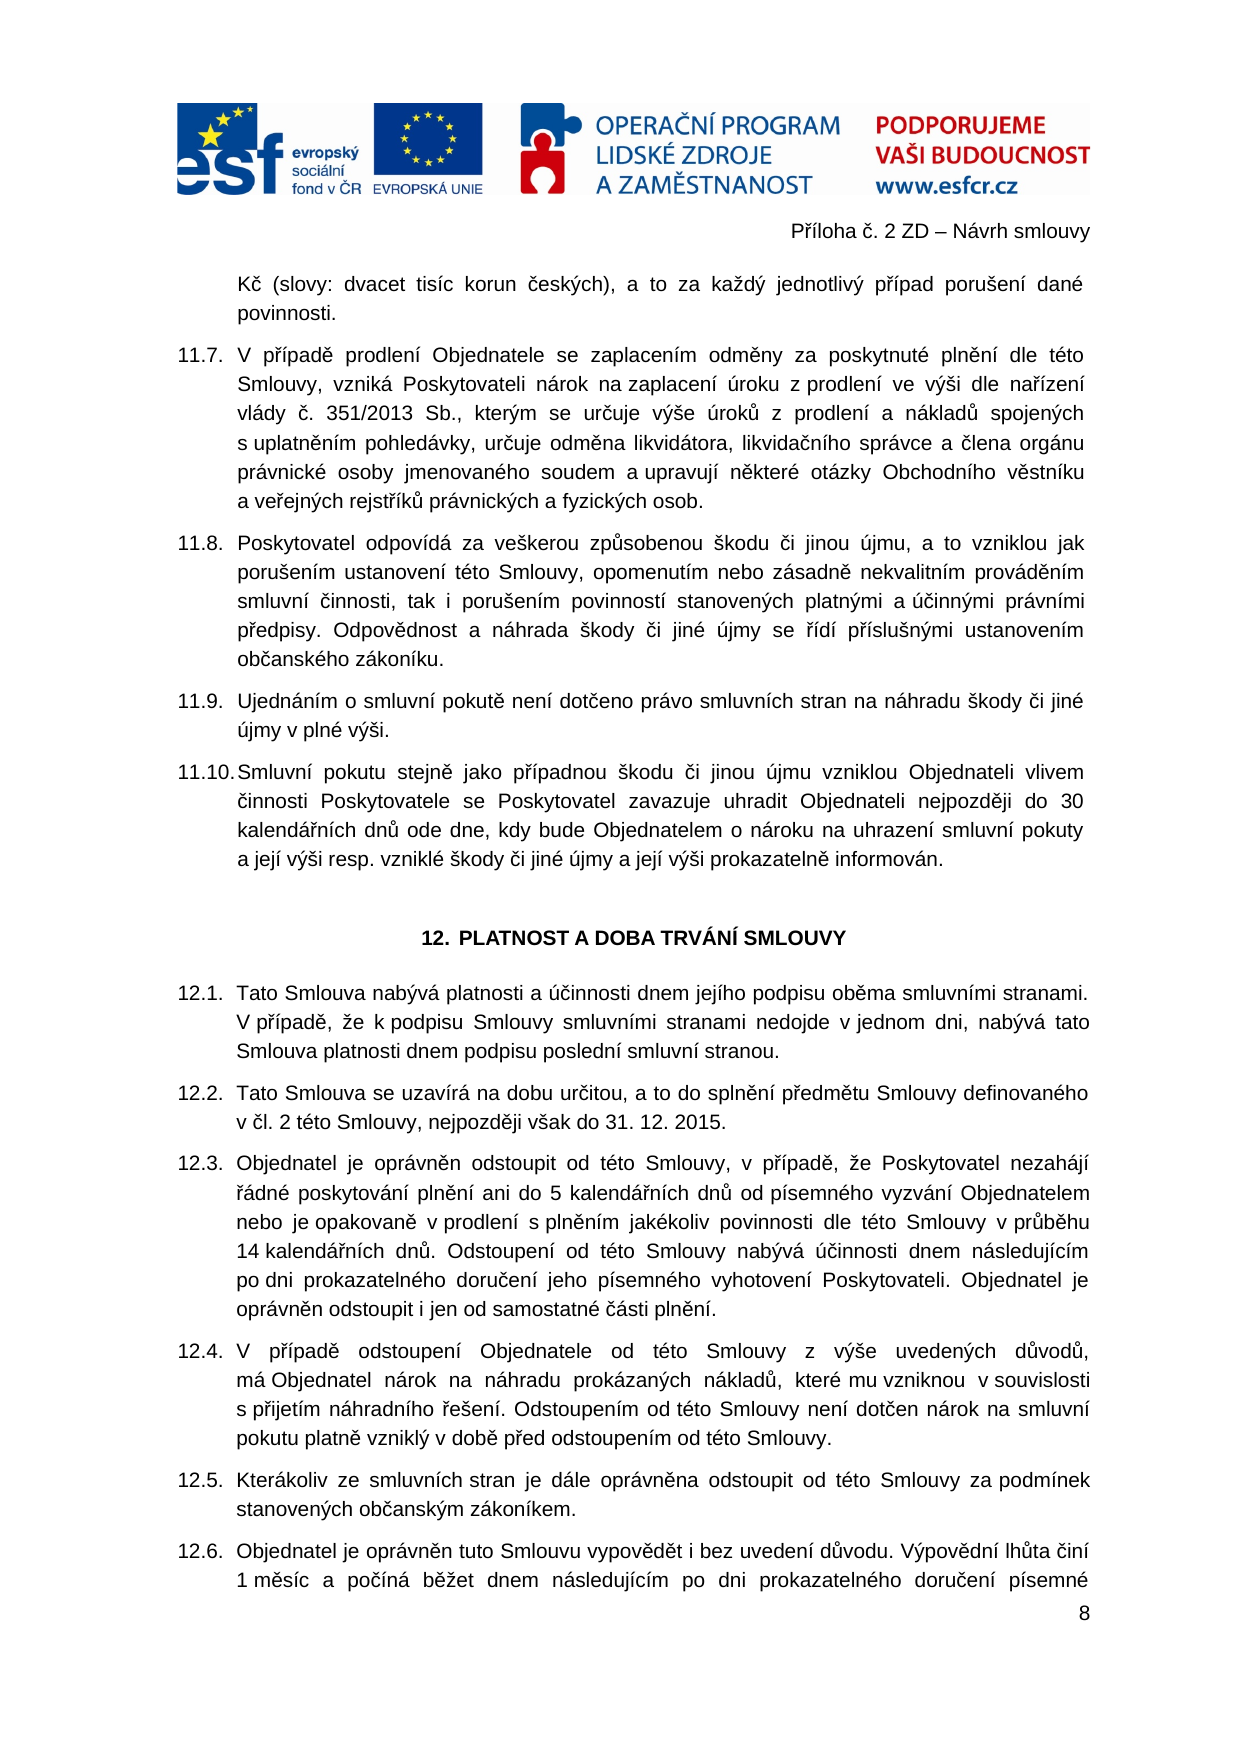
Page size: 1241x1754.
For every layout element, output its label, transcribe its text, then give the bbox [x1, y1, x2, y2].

list V případě prodlení Objednatele se zaplacením odměny za poskytnuté plnění dle této Smlouvy, vzniká Poskytovateli nárok na zaplacení úroku z prodlení ve výši dle nařízení vlády č. 351/2013 Sb., kterým se určuje výše úroků z prodlení a nákladů spojených s uplatněním pohledávky, určuje odměna likvidátora, likvidačního správce a člena orgánu právnické osoby jmenovaného soudem a upravují některé otázky Obchodního věstníku a veřejných rejstříků právnických a fyzických osob. [177, 338, 1085, 513]
list Objednatel je oprávněn odstoupit od této Smlouvy, v případě, že Poskytovatel nezahájí řádné poskytování plnění ani do 5 kalendářních dnů od písemného vyzvání Objednatelem nebo je opakovaně v prodlení s plněním jakékoliv povinnosti dle této Smlouvy v průběhu 14 kalendářních dnů. Odstoupení od této Smlouvy nabývá účinnosti dnem následujícím po dni prokazatelného doručení jeho písemného vyhotovení Poskytovateli. Objednatel je oprávněn odstoupit i jen od samostatné části plnění. [177, 1146, 1090, 1321]
list Poskytovatel odpovídá za veškerou způsobenou škodu či jinou újmu, a to vzniklou jak porušením ustanovení této Smlouvy, opomenutím nebo zásadně nekvalitním prováděním smluvní činnosti, tak i porušením povinností stanovených platnými a účinnými právními předpisy. Odpovědnost a náhrada škody či jiné újmy se řídí příslušnými ustanovením občanského zákoníku. [177, 525, 1085, 671]
picture [177, 103, 1091, 195]
list Kterákoliv ze smluvních stran je dále oprávněna odstoupit od této Smlouvy za podmínek stanovených občanským zákoníkem. [177, 1463, 1090, 1521]
list Ujednáním o smluvní pokutě není dotčeno právo smluvních stran na náhradu škody či jiné újmy v plné výši. [177, 683, 1085, 742]
subtitle Platnost a doba trvání smlouvy [177, 921, 1090, 950]
list Smluvní pokutu stejně jako případnou škodu či jinou újmu vzniklou Objednateli vlivem činnosti Poskytovatele se Poskytovatel zavazuje uhradit Objednateli nejpozději do 30 kalendářních dnů ode dne, kdy bude Objednatelem o nároku na uhrazení smluvní pokuty a její výši resp. vzniklé škody či jiné újmy a její výši prokazatelně informován. [177, 754, 1085, 871]
list V případě odstoupení Objednatele od této Smlouvy z výše uvedených důvodů, má Objednatel nárok na náhradu prokázaných nákladů, které mu vzniknou v souvislosti s přijetím náhradního řešení. Odstoupením od této Smlouvy není dotčen nárok na smluvní pokutu platně vzniklý v době před odstoupením od této Smlouvy. [177, 1333, 1090, 1450]
list Tato Smlouva se uzavírá na dobu určitou, a to do splnění předmětu Smlouvy definovaného v čl. 2 této Smlouvy, nejpozději však do 31. 12. 2015. [177, 1075, 1090, 1133]
list Tato Smlouva nabývá platnosti a účinnosti dnem jejího podpisu oběma smluvními stranami. V případě, že k podpisu Smlouvy smluvními stranami nedojde v jednom dni, nabývá tato Smlouva platnosti dnem podpisu poslední smluvní stranou. [177, 975, 1090, 1063]
